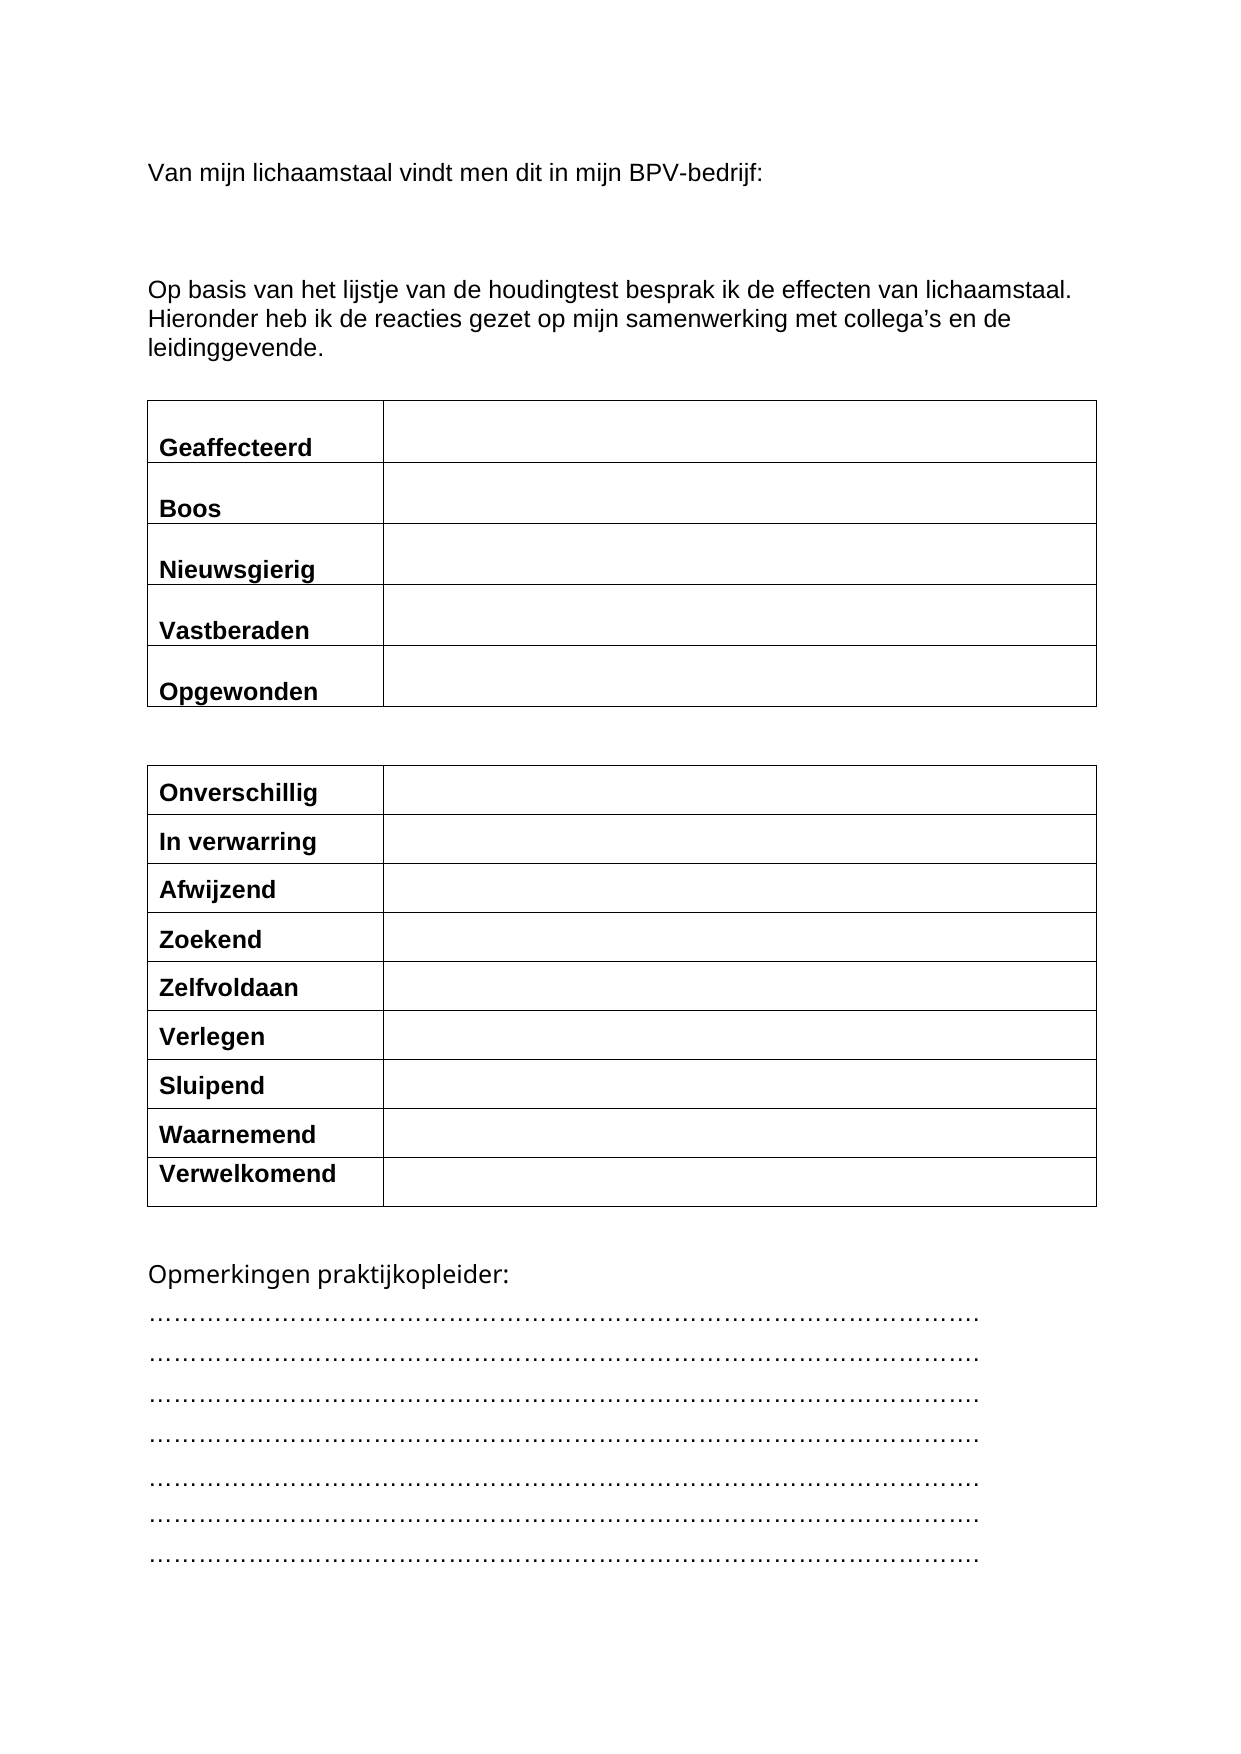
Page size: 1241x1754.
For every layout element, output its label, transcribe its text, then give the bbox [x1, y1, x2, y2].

table_cell [384, 864, 1096, 912]
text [148, 1539, 1019, 1568]
table_cell In verwarring [148, 815, 383, 863]
table_cell [384, 585, 1096, 645]
text ………………………………………………………………………………………. [148, 1379, 1019, 1407]
table_cell Nieuwsgierig [148, 524, 383, 584]
table_cell [384, 962, 1096, 1010]
table_cell [384, 913, 1096, 961]
table_cell Sluipend [148, 1060, 383, 1108]
table_header Geaffecteerd [148, 401, 383, 462]
table_cell [384, 1109, 1096, 1157]
table_cell Waarnemend [148, 1109, 383, 1157]
table_cell [384, 646, 1096, 706]
table_header [384, 766, 1096, 814]
table_cell Opgewonden [148, 646, 383, 706]
text ………………………………………………………………………………………. [148, 1462, 1095, 1491]
table_cell Vastberaden [148, 585, 383, 645]
table_cell Verwelkomend [148, 1158, 383, 1206]
table_cell [384, 1060, 1096, 1108]
table_cell Afwijzend [148, 864, 383, 912]
text Op basis van het lijstje van de houdingtest besprak ik de effecten van lichaamstaal. Hieronder heb ik de reacties gezet op mijn samenwerking met collega’s en de leidinggevende. [148, 275, 1095, 361]
table_header [384, 401, 1096, 462]
text ………………………………………………………………………………………. [148, 1499, 1019, 1527]
table_cell [384, 463, 1096, 523]
text ………………………………………………………………………………………. [148, 1419, 1019, 1448]
table_cell [384, 524, 1096, 584]
text Van mijn lichaamstaal vindt men dit in mijn BPV-bedrijf: [148, 158, 1095, 187]
table_cell Zoekend [148, 913, 383, 961]
text ………………………………………………………………………………………. [148, 1338, 1019, 1367]
table_cell [384, 1011, 1096, 1059]
table_cell Boos [148, 463, 383, 523]
text Opmerkingen praktijkopleider: [148, 1256, 1095, 1291]
table_header Onverschillig [148, 766, 383, 814]
table_cell Verlegen [148, 1011, 383, 1059]
text ………………………………………………………………………………………. [148, 1298, 1019, 1327]
table_cell Zelfvoldaan [148, 962, 383, 1010]
table_cell [384, 815, 1096, 863]
table_cell [384, 1158, 1096, 1206]
